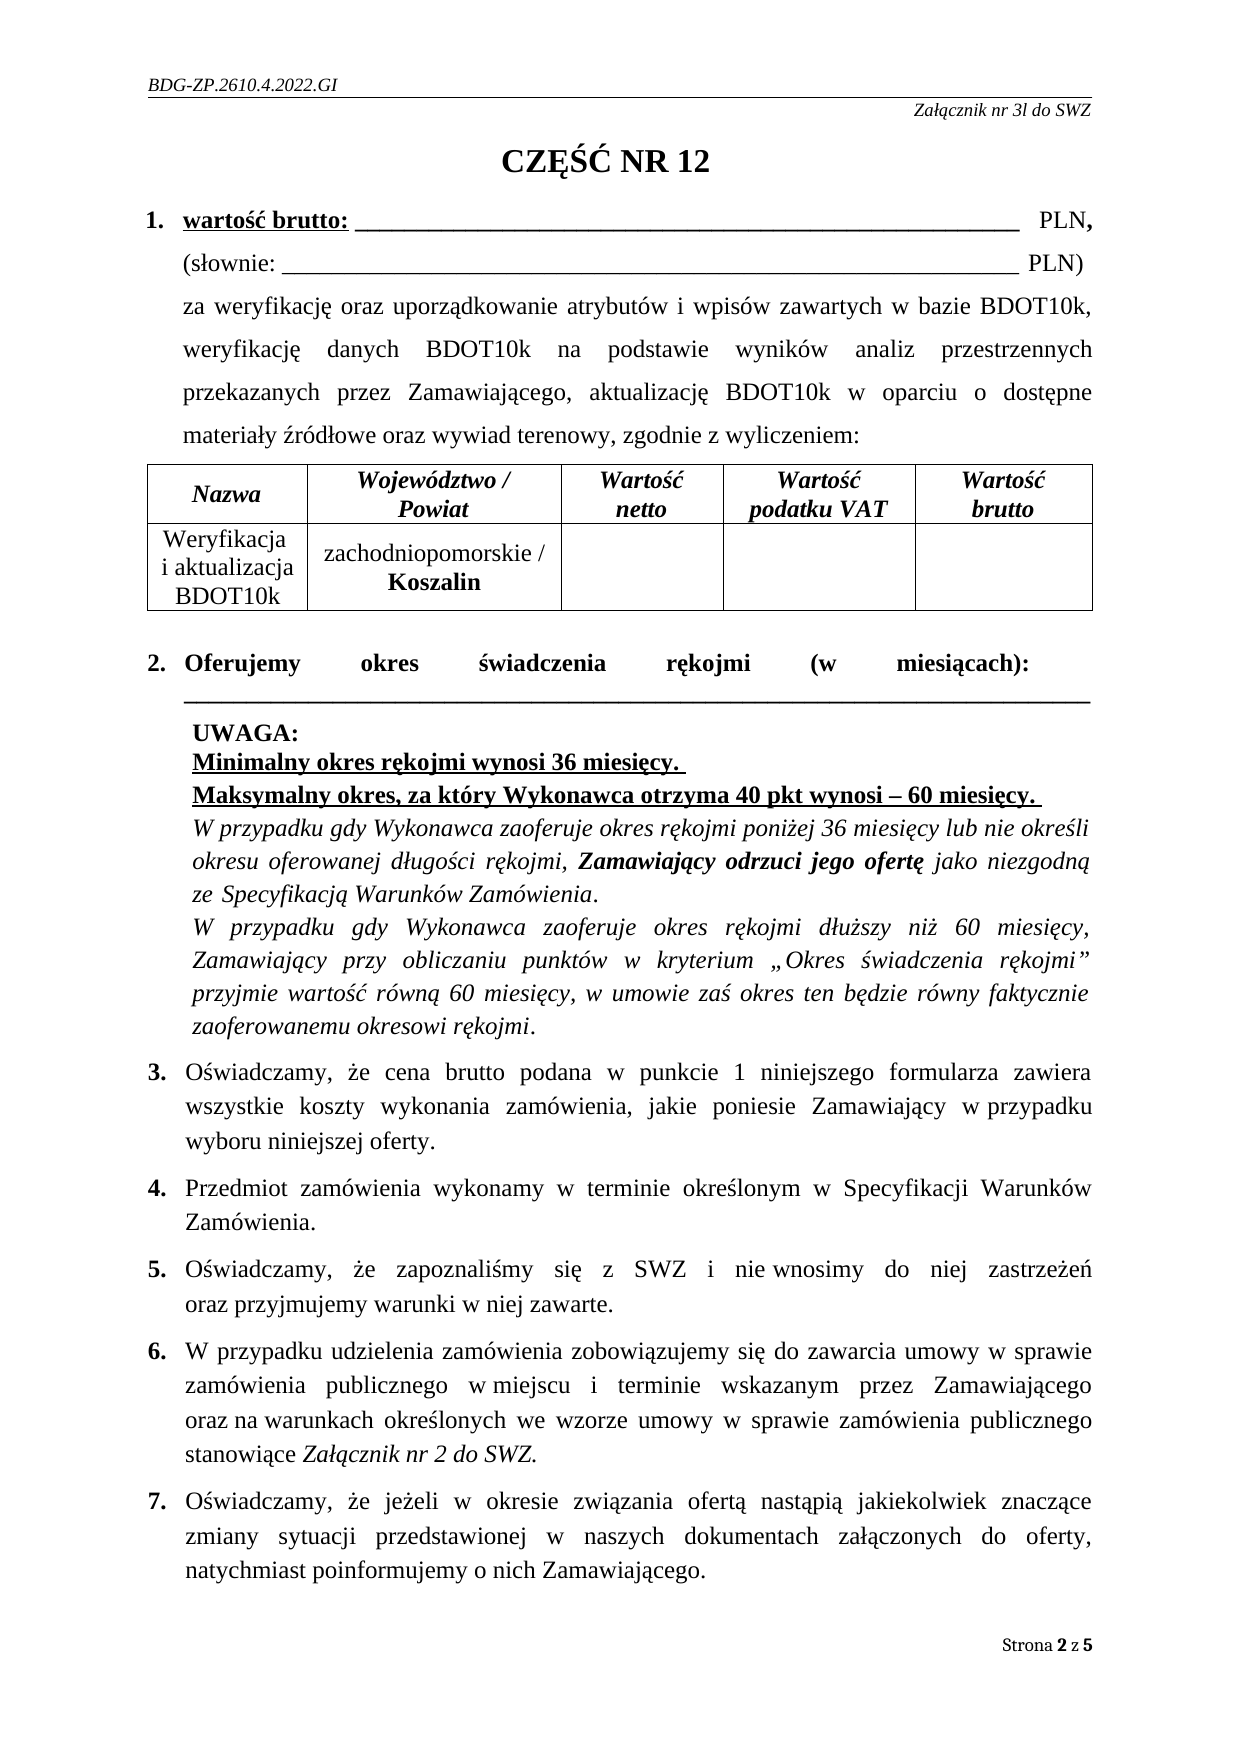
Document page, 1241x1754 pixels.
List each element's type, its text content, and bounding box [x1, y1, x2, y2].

text CZĘŚĆ NR 12 [148, 142, 1063, 180]
list Maksymalny okres, za który Wykonawca otrzyma 40 pkt wynosi – 60 miesięcy. [192, 780, 1092, 809]
list Oświadczamy, że cena brutto podana w punkcie 1 niniejszego formularza zawiera wszystkie koszty wykonania zamówienia, jakie poniesie Zamawiający w przypadku wyboru niniejszej oferty. [148, 1057, 1092, 1155]
table_header Województwo / Powiat [308, 465, 561, 523]
list Przedmiot zamówienia wykonamy w terminie określonym w Specyfikacji Warunków Zamówienia. [148, 1173, 1092, 1236]
table_cell Weryfikacja i aktualizacja BDOT10k [148, 524, 307, 610]
table_header Wartość brutto [916, 465, 1092, 523]
list Oferujemy okres świadczenia rękojmi (w miesiącach): [147, 648, 1090, 706]
table_cell zachodniopomorskie / Koszalin [308, 524, 561, 610]
table_cell [562, 524, 723, 610]
list W przypadku udzielenia zamówienia zobowiązujemy się do zawarcia umowy w sprawie zamówienia publicznego w miejscu i terminie wskazanym przez Zamawiającego oraz na warunkach określonych we wzorze umowy w sprawie zamówienia publicznego stanowiące Załącznik nr 2 do SWZ. [148, 1336, 1092, 1468]
list Oświadczamy, że zapoznaliśmy się z SWZ i nie wnosimy do niej zastrzeżeń oraz przyjmujemy warunki w niej zawarte. [148, 1254, 1092, 1318]
table_cell [916, 524, 1092, 610]
text UWAGA: [192, 718, 1092, 747]
list Oświadczamy, że jeżeli w okresie związania ofertą nastąpią jakiekolwiek znaczące zmiany sytuacji przedstawionej w naszych dokumentach załączonych do oferty, natychmiast poinformujemy o nich Zamawiającego. [148, 1486, 1092, 1584]
table_header Nazwa [148, 465, 307, 523]
table_header Wartość podatku VAT [724, 465, 915, 523]
list wartość brutto: PLN, (słownie: PLN) za weryfikację oraz uporządkowanie atrybutów i wpisów zawartych w bazie BDOT10k, weryfikację danych BDOT10k na podstawie wyników analiz przestrzennych przekazanych przez Zamawiającego, aktualizację BDOT10k w oparciu o dostępne materiały źródłowe oraz wywiad terenowy, zgodnie z wyliczeniem: [145, 205, 1092, 449]
table_header Wartość netto [562, 465, 723, 523]
list Minimalny okres rękojmi wynosi 36 miesięcy. [192, 747, 1092, 776]
list W przypadku gdy Wykonawca zaoferuje okres rękojmi dłuższy niż 60 miesięcy, Zamawiający przy obliczaniu punktów w kryterium „Okres świadczenia rękojmi” przyjmie wartość równą 60 miesięcy, w umowie zaś okres ten będzie równy faktycznie zaoferowanemu okresowi rękojmi. [192, 912, 1092, 1040]
list W przypadku gdy Wykonawca zaoferuje okres rękojmi poniżej 36 miesięcy lub nie określi okresu oferowanej długości rękojmi, Zamawiający odrzuci jego ofertę jako niezgodną ze Specyfikacją Warunków Zamówienia. [192, 813, 1092, 908]
table_cell [724, 524, 915, 610]
